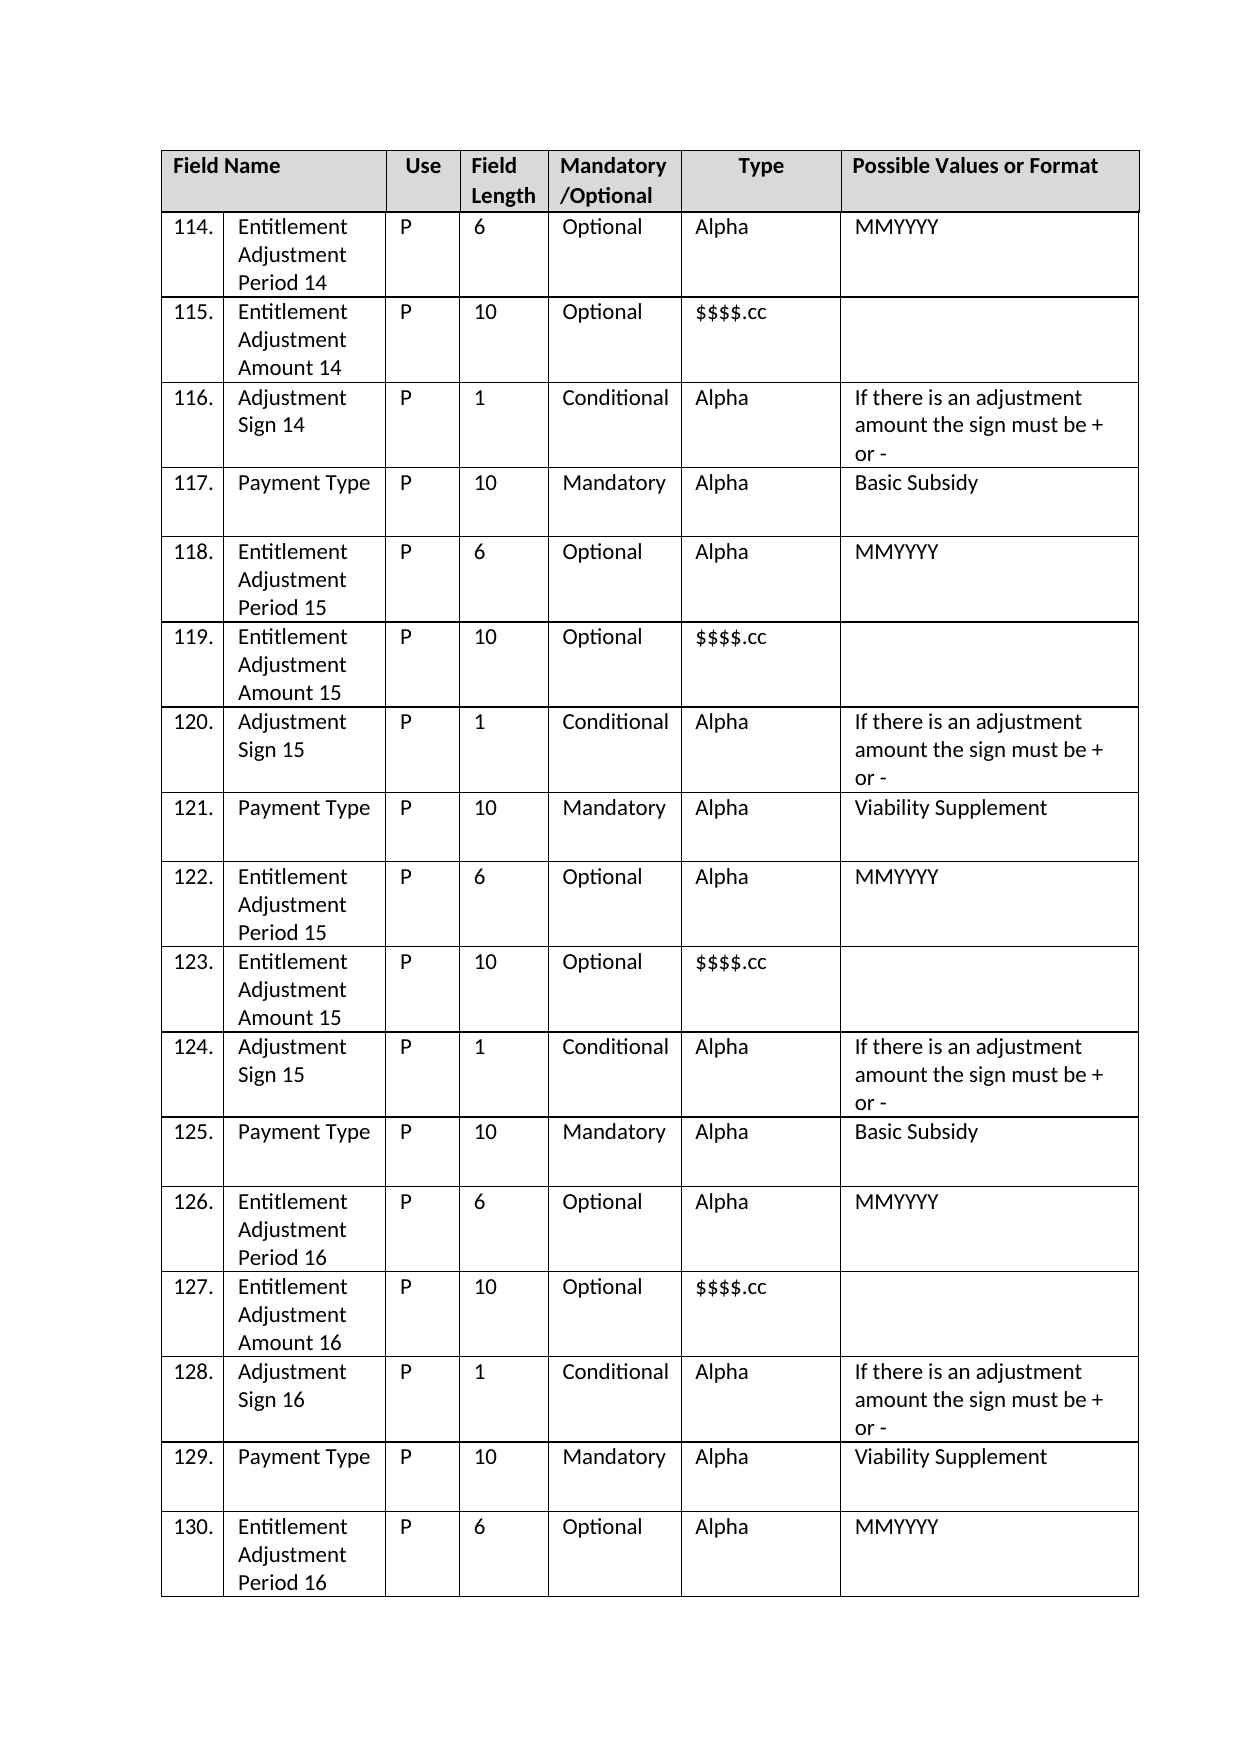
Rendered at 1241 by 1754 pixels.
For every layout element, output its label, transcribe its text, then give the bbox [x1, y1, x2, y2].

table_cell Conditional [549, 1357, 681, 1441]
table_cell $$$$.cc [682, 947, 840, 1031]
table_cell Entitlement Adjustment Amount 15 [224, 623, 385, 706]
table_cell P [386, 862, 459, 946]
table_cell Conditional [549, 708, 681, 792]
table_cell 1 [460, 1033, 548, 1116]
table_cell Adjustment Sign 14 [224, 383, 385, 467]
table_cell [162, 213, 223, 296]
table_cell [162, 1033, 223, 1116]
table_cell Optional [549, 213, 681, 296]
table_cell Adjustment Sign 15 [224, 1033, 385, 1116]
table_cell 10 [460, 1118, 548, 1186]
table_cell [841, 623, 1138, 706]
table_cell Viability Supplement [841, 1443, 1138, 1511]
table_cell [162, 298, 223, 382]
table_header Use [387, 151, 460, 211]
table_cell If there is an adjustment amount the sign must be + or - [841, 383, 1138, 467]
table_cell MMYYYY [841, 862, 1138, 946]
table_cell [162, 1118, 223, 1186]
table_cell Mandatory [549, 793, 681, 861]
table_header Field Name [162, 151, 386, 211]
table_cell Alpha [682, 862, 840, 946]
table_cell [162, 708, 223, 792]
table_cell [841, 1357, 1138, 1441]
table_cell Optional [549, 862, 681, 946]
table_cell [162, 793, 223, 861]
table_cell $$$$.cc [682, 1272, 840, 1356]
table_cell Adjustment Sign 16 [224, 1357, 385, 1441]
table_cell P [386, 708, 459, 792]
table_cell 1 [460, 383, 548, 467]
table_cell 6 [460, 862, 548, 946]
table_cell Alpha [682, 213, 840, 296]
table_cell MMYYYY [841, 213, 1138, 296]
table_cell Basic Subsidy [841, 1118, 1138, 1186]
table_cell Alpha [682, 1357, 840, 1441]
table_cell 1 [460, 1357, 548, 1441]
table_cell 6 [460, 213, 548, 296]
table_cell Alpha [682, 383, 840, 467]
table_cell P [386, 537, 459, 621]
table_cell Payment Type [224, 793, 385, 861]
table_cell Payment Type [224, 468, 385, 536]
table_cell Alpha [682, 468, 840, 536]
table_cell [162, 1443, 223, 1511]
table_header Field Length [461, 151, 548, 211]
table_cell Payment Type [224, 1118, 385, 1186]
table_cell [162, 1512, 223, 1596]
table_cell P [386, 1272, 459, 1356]
table_cell P [386, 298, 459, 382]
table_cell Optional [549, 947, 681, 1031]
table_cell [162, 862, 223, 946]
table_cell Entitlement Adjustment Amount 16 [224, 1272, 385, 1356]
table_cell Mandatory [549, 1118, 681, 1186]
table_cell P [386, 793, 459, 861]
table_cell Adjustment Sign 15 [224, 708, 385, 792]
table_cell Alpha [682, 1187, 840, 1271]
table_cell 1 [460, 708, 548, 792]
table_cell P [386, 1118, 459, 1186]
table_cell 10 [460, 298, 548, 382]
table_cell P [386, 1357, 459, 1441]
table_cell P [386, 383, 459, 467]
table_cell Entitlement Adjustment Period 15 [224, 862, 385, 946]
table_header Mandatory/Optional [549, 151, 681, 211]
table_cell [162, 947, 223, 1031]
table_cell 6 [460, 537, 548, 621]
table_cell P [386, 947, 459, 1031]
table_cell Optional [549, 1272, 681, 1356]
table_cell [162, 1357, 223, 1441]
table_cell MMYYYY [841, 537, 1138, 621]
table_cell Basic Subsidy [841, 468, 1138, 536]
table_cell Alpha [682, 537, 840, 621]
table_cell P [386, 623, 459, 706]
table_cell MMYYYY [841, 1512, 1138, 1596]
table_cell $$$$.cc [682, 623, 840, 706]
table_cell [841, 1272, 1138, 1356]
table_cell $$$$.cc [682, 298, 840, 382]
table_cell Alpha [682, 1033, 840, 1116]
table_cell [841, 947, 1138, 1031]
table_cell [162, 468, 223, 536]
table_cell Optional [549, 298, 681, 382]
table_cell If there is an adjustment amount the sign must be + or - [841, 708, 1138, 792]
table_cell [162, 537, 223, 621]
table_cell Alpha [682, 1443, 840, 1511]
table_cell Optional [549, 623, 681, 706]
table_cell Alpha [682, 1118, 840, 1186]
table_cell Conditional [549, 1033, 681, 1116]
table_cell [162, 1187, 223, 1271]
table_cell P [386, 213, 459, 296]
table_cell [162, 383, 223, 467]
table_cell P [386, 1443, 459, 1511]
table_cell Mandatory [549, 468, 681, 536]
table_cell Payment Type [224, 1443, 385, 1511]
table_cell 10 [460, 1272, 548, 1356]
table_cell Optional [549, 1512, 681, 1596]
table_cell 6 [460, 1512, 548, 1596]
table_header Type [682, 151, 841, 211]
table_cell 10 [460, 947, 548, 1031]
table_header Possible Values or Format [842, 151, 1139, 211]
table_cell 10 [460, 793, 548, 861]
table_cell Alpha [682, 1512, 840, 1596]
table_cell 10 [460, 1443, 548, 1511]
table_cell Optional [549, 1187, 681, 1271]
table_cell Alpha [682, 708, 840, 792]
table_cell P [386, 1512, 459, 1596]
table_cell Conditional [549, 383, 681, 467]
table_cell P [386, 468, 459, 536]
table_cell 10 [460, 468, 548, 536]
table_cell [162, 1272, 223, 1356]
table_cell P [386, 1033, 459, 1116]
table_cell Alpha [682, 793, 840, 861]
table_cell P [386, 1187, 459, 1271]
table_cell [841, 298, 1138, 382]
table_cell Entitlement Adjustment Period 15 [224, 537, 385, 621]
table_cell Entitlement Adjustment Amount 15 [224, 947, 385, 1031]
table_cell 10 [460, 623, 548, 706]
table_cell Mandatory [549, 1443, 681, 1511]
table_cell Entitlement Adjustment Period 16 [224, 1512, 385, 1596]
table_cell If there is an adjustment amount the sign must be + or - [841, 1033, 1138, 1116]
table_cell Viability Supplement [841, 793, 1138, 861]
table_cell MMYYYY [841, 1187, 1138, 1271]
table_cell Entitlement Adjustment Amount 14 [224, 298, 385, 382]
table_cell Entitlement Adjustment Period 14 [224, 213, 385, 296]
table_cell [162, 623, 223, 706]
table_cell Entitlement Adjustment Period 16 [224, 1187, 385, 1271]
table_cell Optional [549, 537, 681, 621]
table_cell 6 [460, 1187, 548, 1271]
